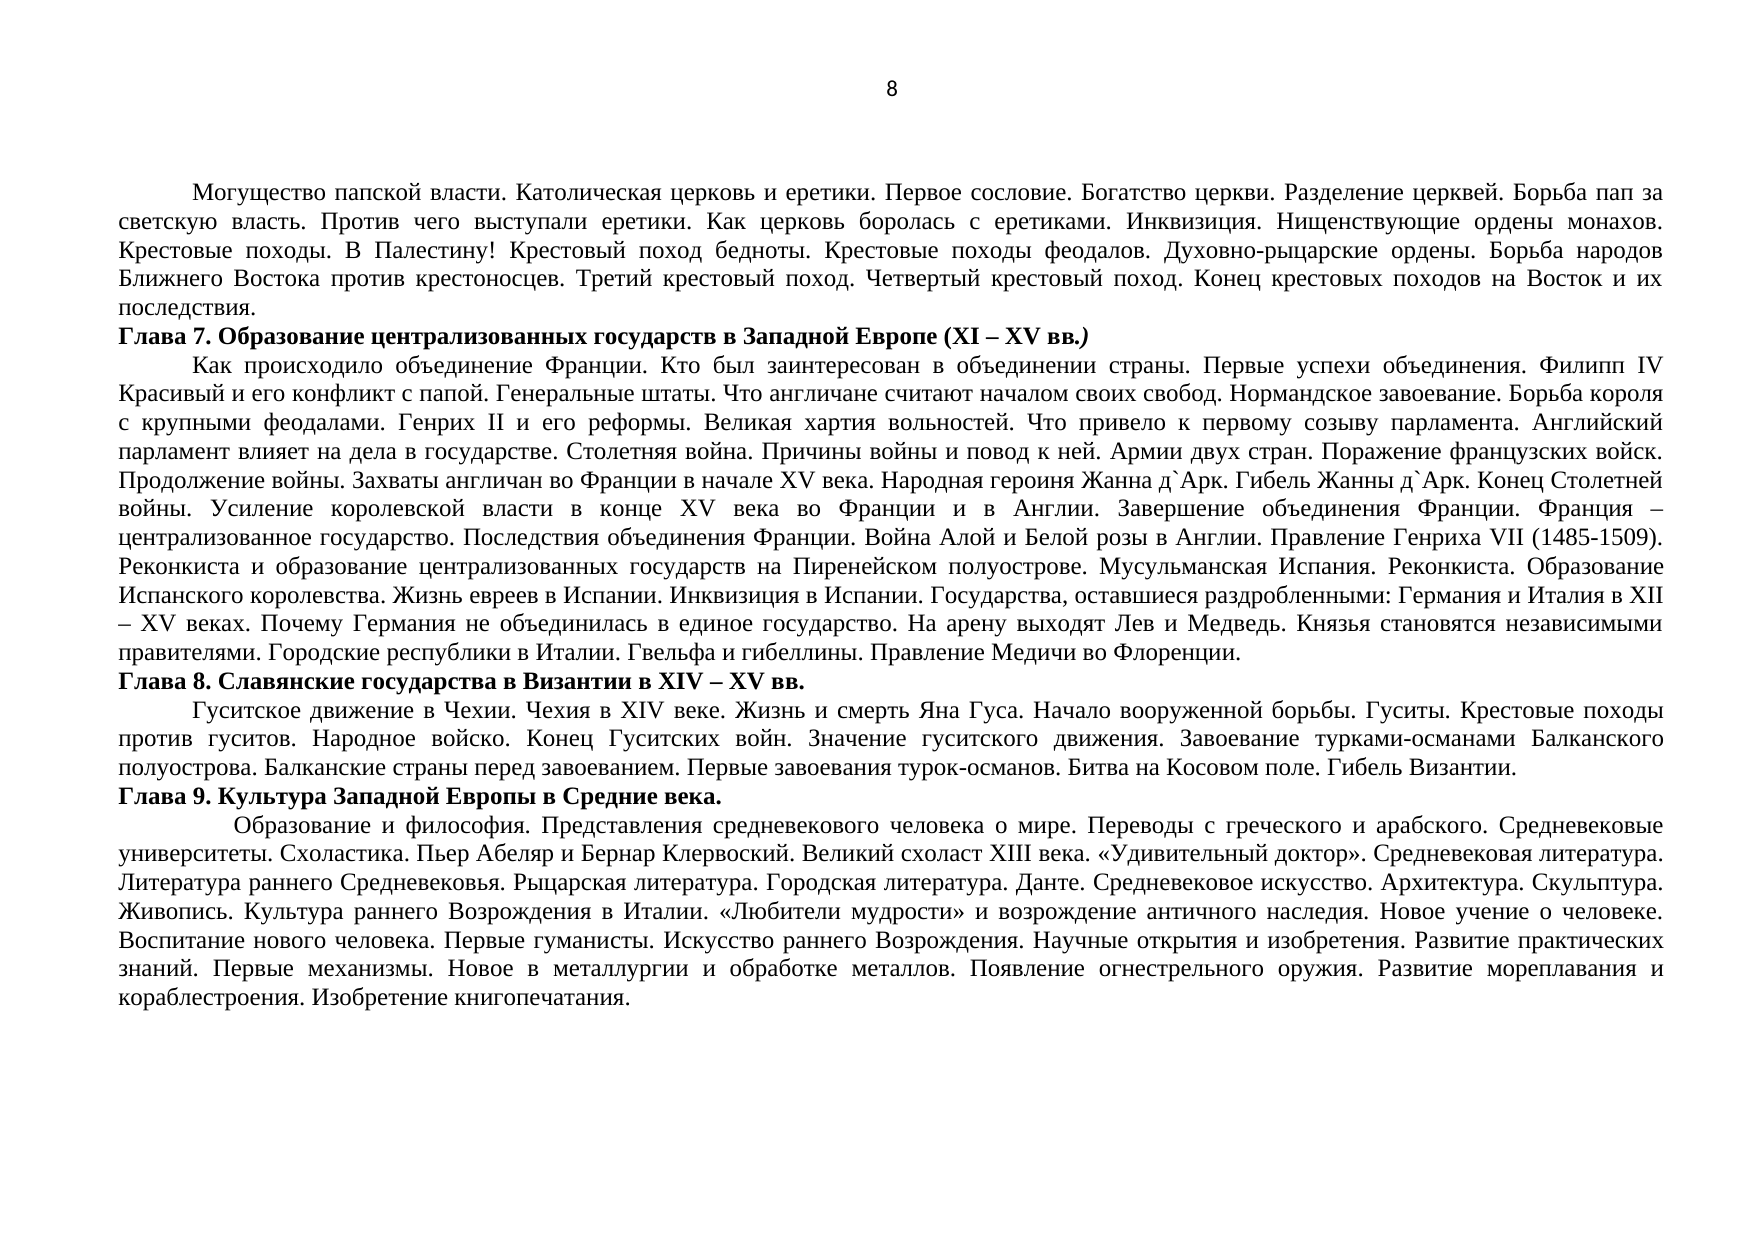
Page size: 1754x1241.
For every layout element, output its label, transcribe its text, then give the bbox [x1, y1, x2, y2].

text Глава 7. Образование централизованных государств в Западной Европе (XI – XV вв.) [118, 321, 1665, 350]
text Глава 8. Славянские государства в Византии в XIV – XV вв. [118, 666, 1665, 695]
text Могущество папской власти. Католическая церковь и еретики. Первое сословие. Богатство церкви. Разделение церквей. Борьба пап за светскую власть. Против чего выступали еретики. Как церковь боролась с еретиками. Инквизиция. Нищенствующие ордены монахов. Крестовые походы. В Палестину! Крестовый поход бедноты. Крестовые походы феодалов. Духовно-рыцарские ордены. Борьба народов Ближнего Востока против крестоносцев. Третий крестовый поход. Четвертый крестовый поход. Конец крестовых походов на Восток и их последствия. [118, 177, 1665, 321]
text Как происходило объединение Франции. Кто был заинтересован в объединении страны. Первые успехи объединения. Филипп IV Красивый и его конфликт с папой. Генеральные штаты. Что англичане считают началом своих свобод. Нормандское завоевание. Борьба короля с крупными феодалами. Генрих II и его реформы. Великая хартия вольностей. Что привело к первому созыву парламента. Английский парламент влияет на дела в государстве. Столетняя война. Причины войны и повод к ней. Армии двух стран. Поражение французских войск. Продолжение войны. Захваты англичан во Франции в начале XV века. Народная героиня Жанна д`Арк. Гибель Жанны д`Арк. Конец Столетней войны. Усиление королевской власти в конце XV века во Франции и в Англии. Завершение объединения Франции. Франция – централизованное государство. Последствия объединения Франции. Война Алой и Белой розы в Англии. Правление Генриха VII (1485-1509). Реконкиста и образование централизованных государств на Пиренейском полуострове. Мусульманская Испания. Реконкиста. Образование Испанского королевства. Жизнь евреев в Испании. Инквизиция в Испании. Государства, оставшиеся раздробленными: Германия и Италия в XII – XV веках. Почему Германия не объединилась в единое государство. На арену выходят Лев и Медведь. Князья становятся независимыми правителями. Городские республики в Италии. Гвельфа и гибеллины. Правление Медичи во Флоренции. [118, 350, 1665, 666]
text Гуситское движение в Чехии. Чехия в XIV веке. Жизнь и смерть Яна Гуса. Начало вооруженной борьбы. Гуситы. Крестовые походы против гуситов. Народное войско. Конец Гуситских войн. Значение гуситского движения. Завоевание турками-османами Балканского полуострова. Балканские страны перед завоеванием. Первые завоевания турок-османов. Битва на Косовом поле. Гибель Византии. [118, 695, 1665, 781]
text Образование и философия. Представления средневекового человека о мире. Переводы с греческого и арабского. Средневековые университеты. Схоластика. Пьер Абеляр и Бернар Клервоский. Великий схоласт XIII века. «Удивительный доктор». Средневековая литература. Литература раннего Средневековья. Рыцарская литература. Городская литература. Данте. Средневековое искусство. Архитектура. Скульптура. Живопись. Культура раннего Возрождения в Италии. «Любители мудрости» и возрождение античного наследия. Новое учение о человеке. Воспитание нового человека. Первые гуманисты. Искусство раннего Возрождения. Научные открытия и изобретения. Развитие практических знаний. Первые механизмы. Новое в металлургии и обработке металлов. Появление огнестрельного оружия. Развитие мореплавания и кораблестроения. Изобретение книгопечатания. [118, 810, 1665, 1011]
text Глава 9. Культура Западной Европы в Средние века. [118, 781, 1665, 810]
